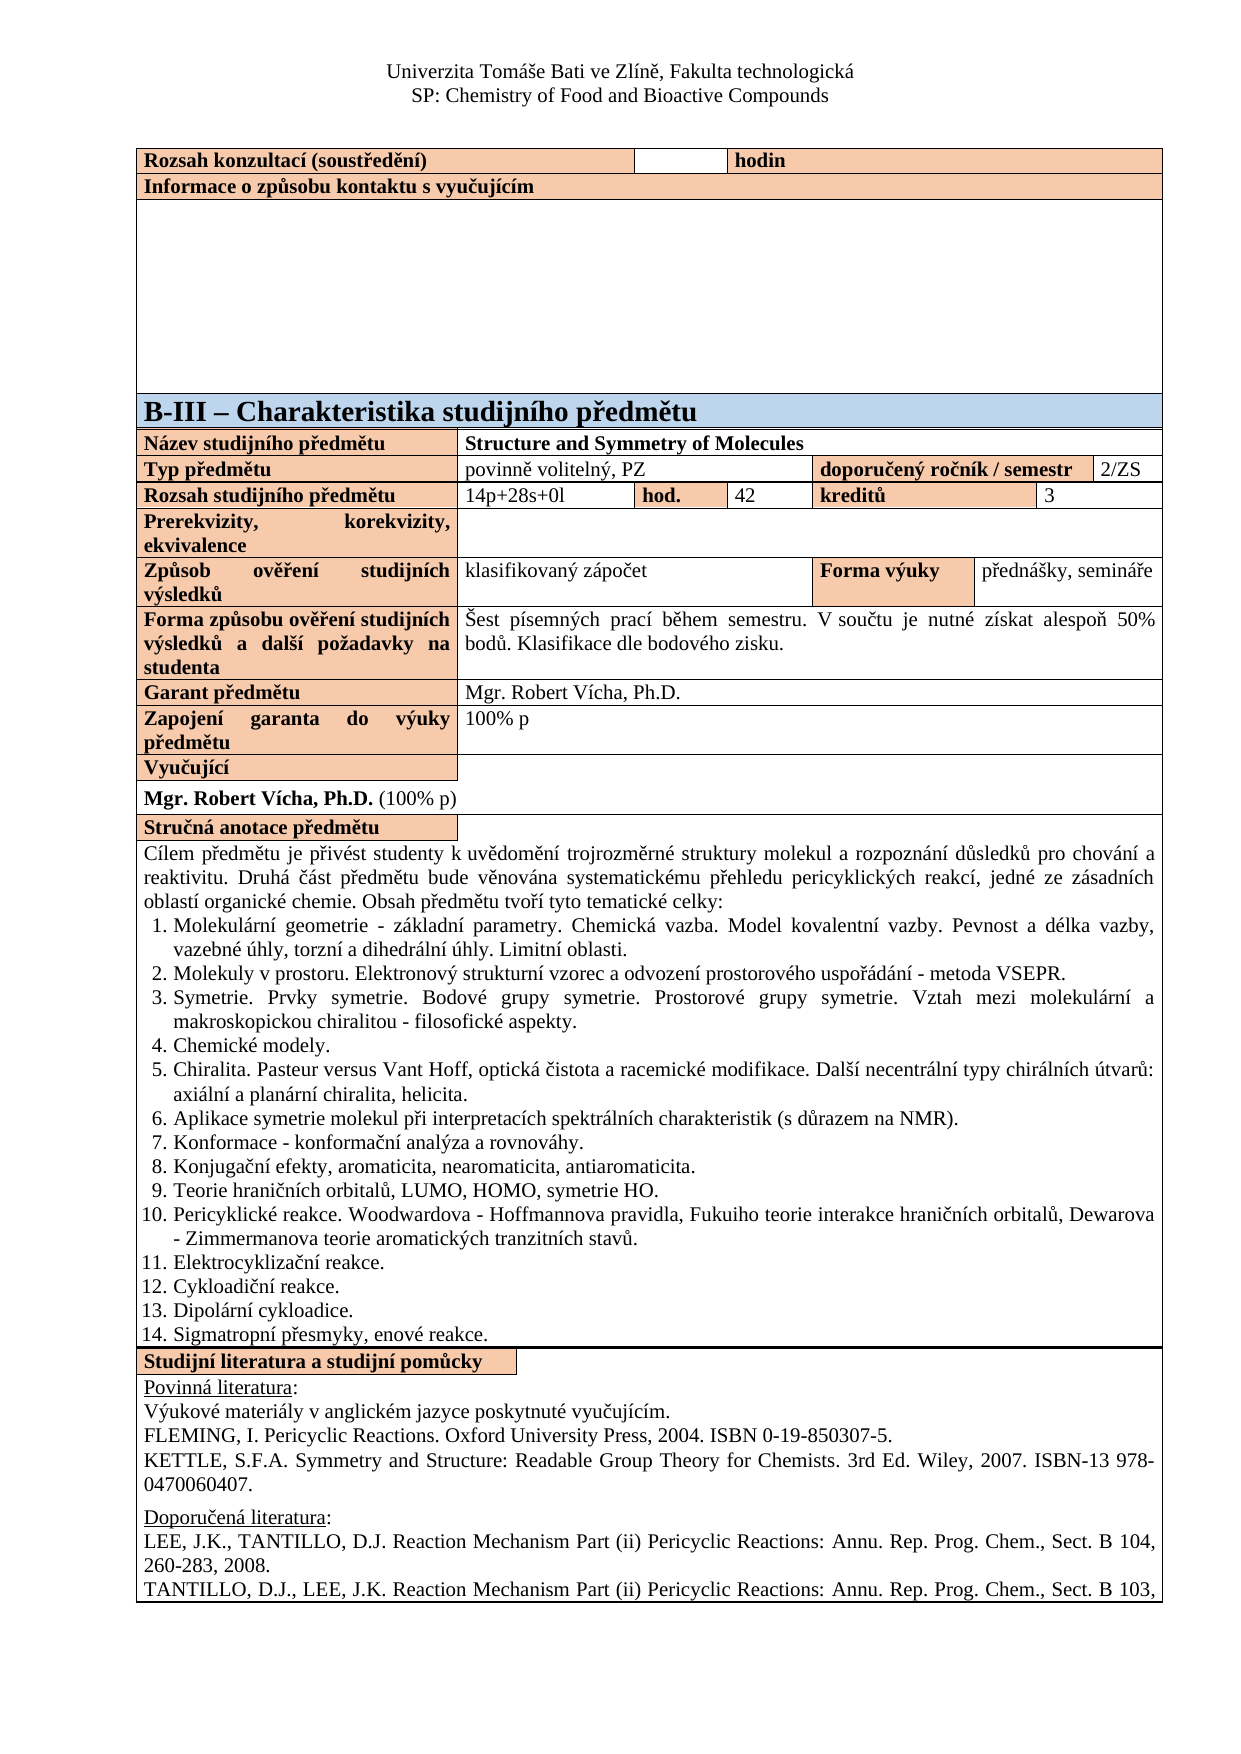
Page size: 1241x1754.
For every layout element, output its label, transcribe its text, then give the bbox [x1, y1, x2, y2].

table_cell Způsob ověření studijních výsledků [137, 558, 457, 606]
table_cell [458, 815, 1162, 840]
table_cell 14p+28s+0l [458, 483, 634, 507]
table_cell hodin [728, 149, 1162, 173]
table_cell doporučený ročník / semestr [813, 456, 1093, 481]
table_cell přednášky, semináře [975, 558, 1162, 606]
table_cell Název studijního předmětu [137, 430, 457, 455]
table_cell [635, 149, 727, 173]
table_cell Structure and Symmetry of Molecules [458, 430, 1162, 455]
table_cell hod. [635, 483, 727, 507]
table_cell Vyučující [137, 755, 457, 780]
table_cell Forma způsobu ověření studijních výsledků a další požadavky na studenta [137, 607, 457, 679]
table_cell [458, 755, 1162, 780]
table_cell 100% p [458, 706, 1162, 754]
table_cell Rozsah konzultací (soustředění) [137, 149, 634, 173]
table_cell Studijní literatura a studijní pomůcky [137, 1349, 516, 1374]
table_cell 42 [728, 483, 812, 507]
table_cell B-III – Charakteristika studijního předmětu [137, 394, 1162, 427]
table_cell povinně volitelný, PZ [458, 456, 812, 481]
table_cell [517, 1349, 1162, 1374]
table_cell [137, 1374, 1162, 1601]
table_cell klasifikovaný zápočet [458, 558, 812, 606]
table_cell Stručná anotace předmětu [137, 815, 457, 840]
table_cell Rozsah studijního předmětu [137, 483, 457, 507]
table_cell kreditů [813, 483, 1036, 507]
table_cell Šest písemných prací během semestru. V součtu je nutné získat alespoň 50% bodů. Klasifikace dle bodového zisku. [458, 607, 1162, 679]
table_cell [458, 509, 1162, 557]
table_cell 2/ZS [1094, 456, 1162, 481]
table_cell Informace o způsobu kontaktu s vyučujícím [137, 174, 1162, 199]
table_cell Cílem předmětu je přivést studenty k uvědomění trojrozměrné struktury molekul a rozpoznání důsledků pro chování a reaktivitu. Druhá část předmětu bude věnována systematickému přehledu pericyklických reakcí, jedné ze zásadních oblastí organické chemie. Obsah předmětu tvoří tyto tematické celky: Molekulární geometrie - základní parametry. Chemická vazba. Model kovalentní vazby. Pevnost a délka vazby, vazebné úhly, torzní a dihedrální úhly. Limitní oblasti. Molekuly v prostoru. Elektronový strukturní vzorec a odvození prostorového uspořádání - metoda VSEPR. Symetrie. Prvky symetrie. Bodové grupy symetrie. Prostorové grupy symetrie. Vztah mezi molekulární a makroskopickou chiralitou - filosofické aspekty. Chemické modely. Chiralita. Pasteur versus Vant Hoff, optická čistota a racemické modifikace. Další necentrální typy chirálních útvarů: axiální a planární chiralita, helicita. Aplikace symetrie molekul při interpretacích spektrálních charakteristik (s důrazem na NMR). Konformace - konformační analýza a rovnováhy. Konjugační efekty, aromaticita, nearomaticita, antiaromaticita. Teorie hraničních orbitalů, LUMO, HOMO, symetrie HO. Pericyklické reakce. Woodwardova - Hoffmannova pravidla, Fukuiho teorie interakce hraničních orbitalů, Dewarova - Zimmermanova teorie aromatických tranzitních stavů. Elektrocyklizační reakce. Cykloadiční reakce. Dipolární cykloadice. Sigmatropní přesmyky, enové reakce. [137, 840, 1162, 1346]
table_cell [137, 200, 1162, 393]
table_cell Garant předmětu [137, 680, 457, 705]
table_cell Typ předmětu [137, 456, 457, 481]
table_cell Mgr. Robert Vícha, Ph.D. [458, 680, 1162, 705]
table_cell Prerekvizity, korekvizity, ekvivalence [137, 509, 457, 557]
table_cell Zapojení garanta do výuky předmětu [137, 706, 457, 754]
table_cell Forma výuky [813, 558, 974, 606]
table_cell 3 [1037, 483, 1162, 507]
table_cell Mgr. Robert Vícha, Ph.D. (100% p) [137, 780, 1162, 814]
